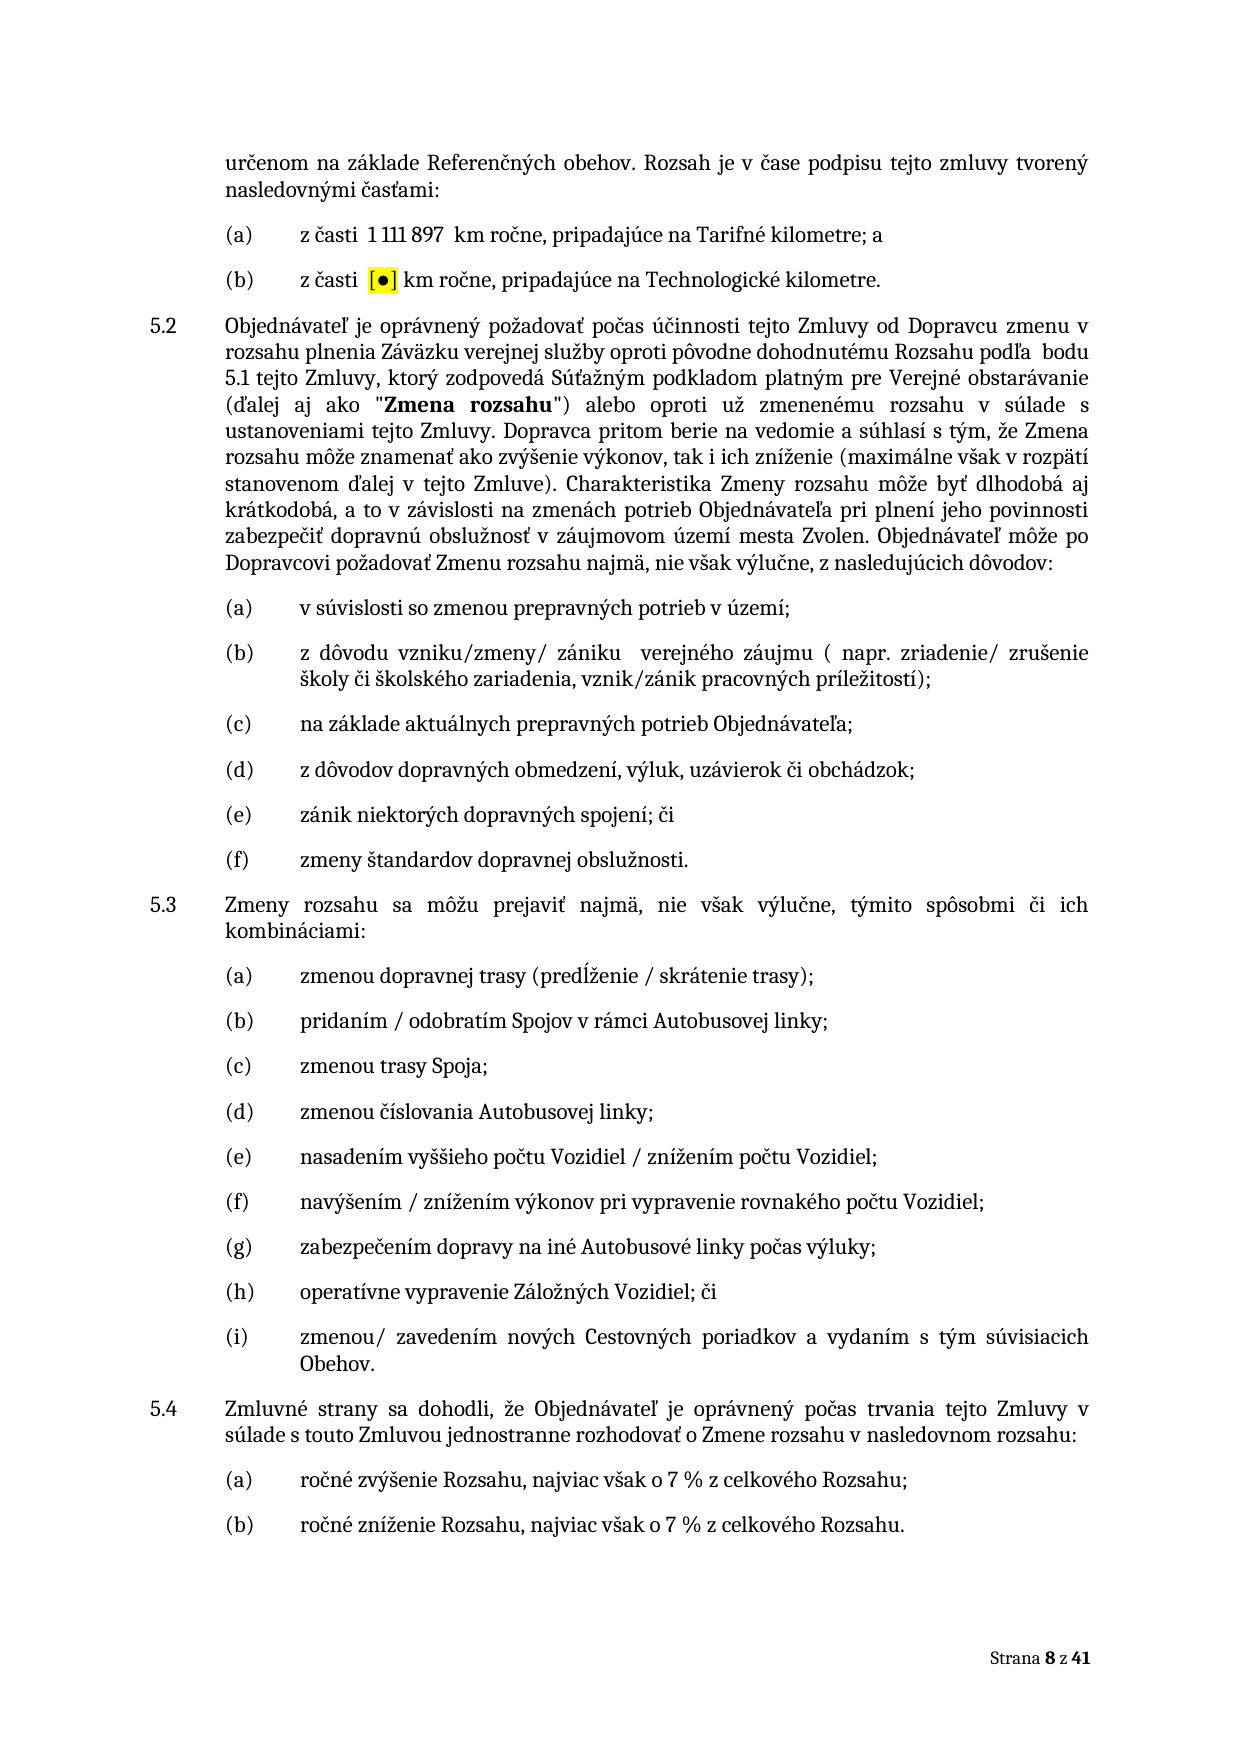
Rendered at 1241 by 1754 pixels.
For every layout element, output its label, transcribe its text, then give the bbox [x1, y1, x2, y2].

subtitle zabezpečením dopravy na iné Autobusové linky počas výluky; [225, 1234, 1090, 1260]
subtitle zmeny štandardov dopravnej obslužnosti. [225, 847, 1090, 873]
subtitle Zmluvné strany sa dohodli, že Objednávateľ je oprávnený počas trvania tejto Zmluvy v súlade s touto Zmluvou jednostranne rozhodovať o Zmene rozsahu v nasledovnom rozsahu: [150, 1395, 1090, 1448]
subtitle zánik niektorých dopravných spojení; či [225, 801, 1090, 828]
subtitle zmenou číslovania Autobusovej linky; [225, 1098, 1090, 1125]
subtitle z dôvodu vzniku/zmeny/ zániku verejného záujmu ( napr. zriadenie/ zrušenie školy či školského zariadenia, vznik/zánik pracovných príležitostí); [225, 640, 1090, 692]
subtitle zmenou trasy Spoja; [225, 1053, 1090, 1080]
subtitle ročné zníženie Rozsahu, najviac však o 7 % z celkového Rozsahu. [225, 1512, 1090, 1538]
subtitle zmenou dopravnej trasy (predĺženie / skrátenie trasy); [225, 963, 1090, 989]
subtitle navýšením / znížením výkonov pri vypravenie rovnakého počtu Vozidiel; [225, 1189, 1090, 1215]
subtitle z časti [●] km ročne, pripadajúce na Technologické kilometre. [225, 267, 368, 294]
subtitle pridaním / odobratím Spojov v rámci Autobusovej linky; [225, 1008, 1090, 1034]
subtitle Objednávateľ je oprávnený požadovať počas účinnosti tejto Zmluvy od Dopravcu zmenu v rozsahu plnenia Záväzku verejnej služby oproti pôvodne dohodnutému Rozsahu podľa bodu 5.1 tejto Zmluvy, ktorý zodpovedá Súťažným podkladom platným pre Verejné obstarávanie (ďalej aj ako "Zmena rozsahu") alebo oproti už zmenenému rozsahu v súlade s ustanoveniami tejto Zmluvy. Dopravca pritom berie na vedomie a súhlasí s tým, že Zmena rozsahu môže znamenať ako zvýšenie výkonov, tak i ich zníženie (maximálne však v rozpätí stanovenom ďalej v tejto Zmluve). Charakteristika Zmeny rozsahu môže byť dlhodobá aj krátkodobá, a to v závislosti na zmenách potrieb Objednávateľa pri plnení jeho povinnosti zabezpečiť dopravnú obslužnosť v záujmovom území mesta Zvolen. Objednávateľ môže po Dopravcovi požadovať Zmenu rozsahu najmä, nie však výlučne, z nasledujúcich dôvodov: [150, 312, 1090, 576]
subtitle na základe aktuálnych prepravných potrieb Objednávateľa; [225, 711, 1090, 738]
subtitle z časti 1 111 897 km ročne, pripadajúce na Tarifné kilometre; a [225, 221, 1090, 248]
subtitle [150, 150, 1090, 203]
subtitle ročné zvýšenie Rozsahu, najviac však o 7 % z celkového Rozsahu; [225, 1467, 1090, 1493]
subtitle z dôvodov dopravných obmedzení, výluk, uzávierok či obchádzok; [225, 756, 1090, 783]
subtitle operatívne vypravenie Záložných Vozidiel; či [225, 1279, 1090, 1305]
subtitle nasadením vyššieho počtu Vozidiel / znížením počtu Vozidiel; [225, 1143, 1090, 1170]
subtitle z časti [●] km ročne, pripadajúce na Technologické kilometre. [398, 267, 1090, 294]
subtitle v súvislosti so zmenou prepravných potrieb v území; [225, 595, 1090, 621]
subtitle Zmeny rozsahu sa môžu prejaviť najmä, nie však výlučne, týmito spôsobmi či ich kombináciami: [150, 892, 1090, 944]
subtitle zmenou/ zavedením nových Cestovných poriadkov a vydaním s tým súvisiacich Obehov. [225, 1324, 1090, 1377]
